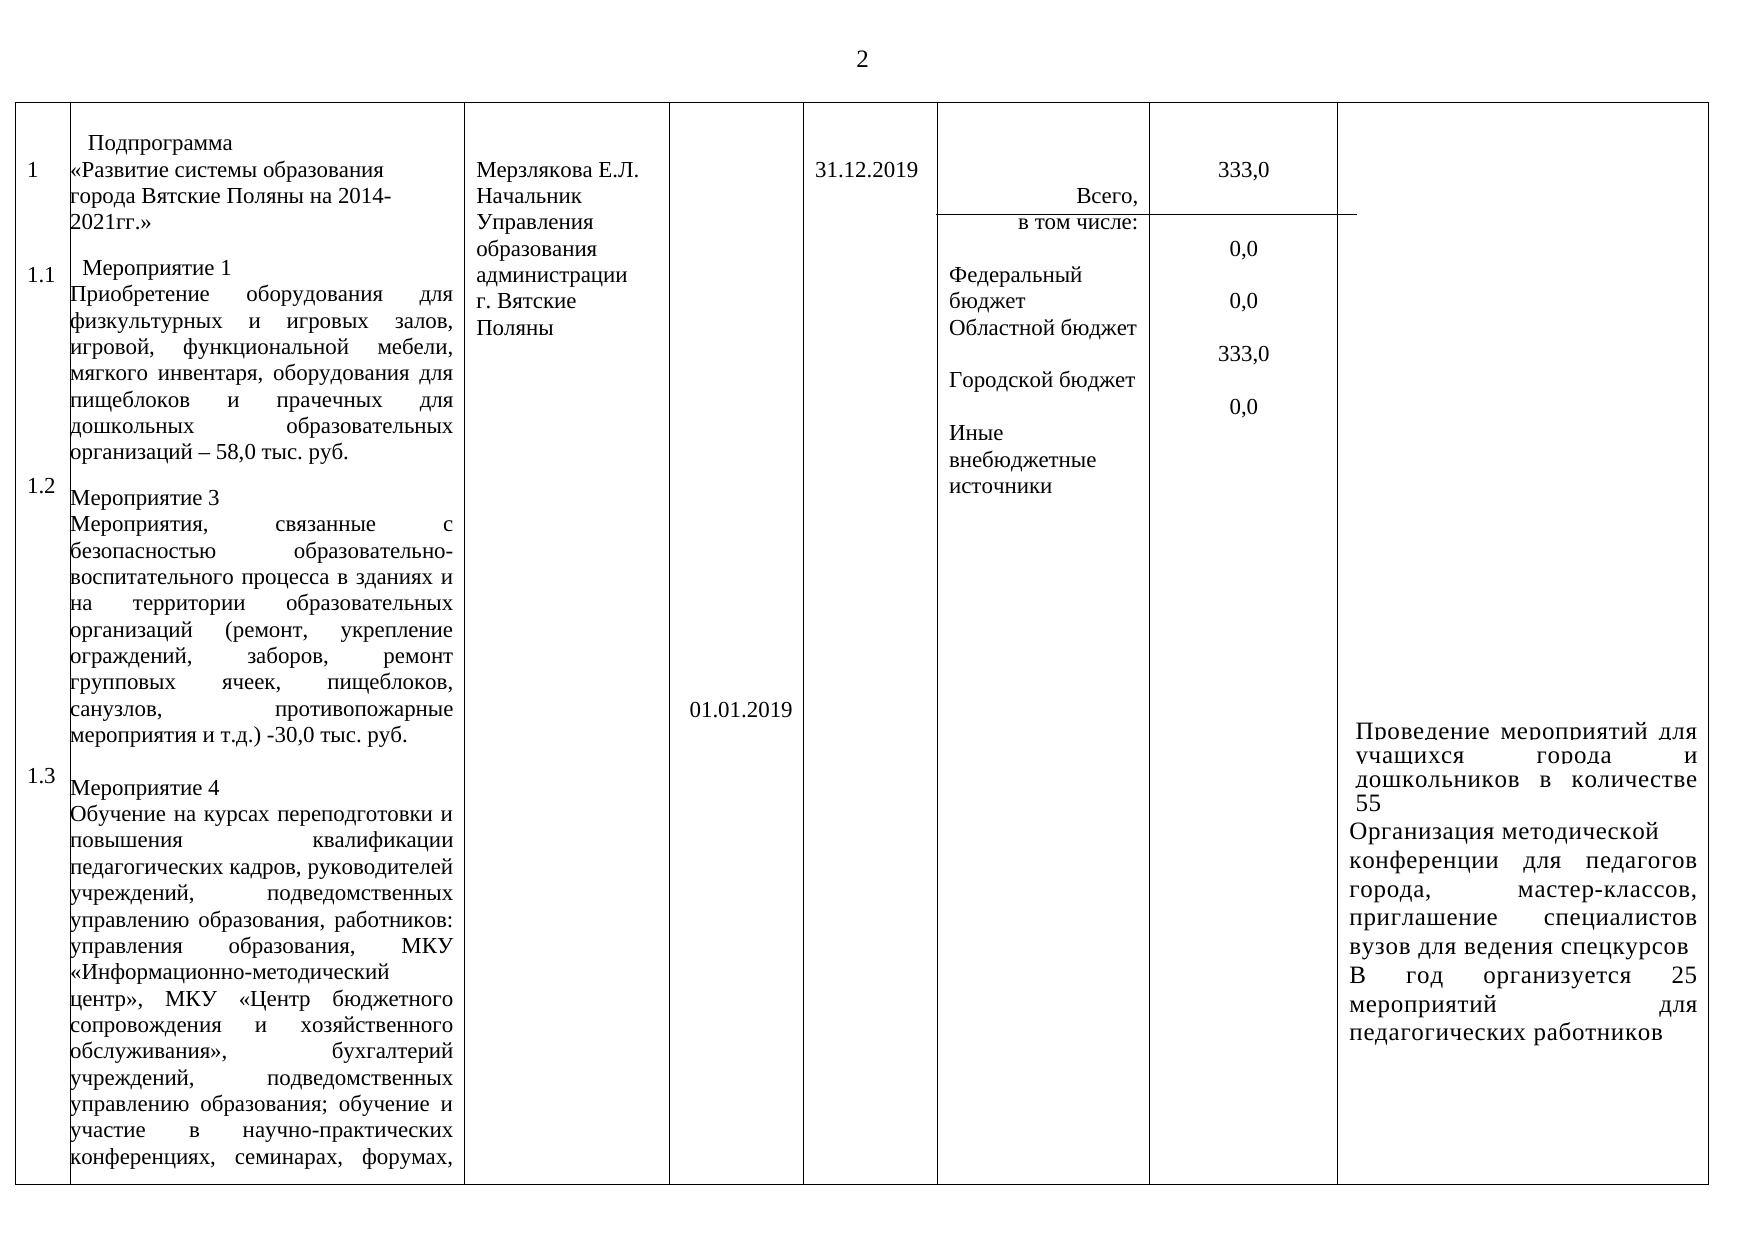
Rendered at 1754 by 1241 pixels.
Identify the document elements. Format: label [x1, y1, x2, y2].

table_cell [1150, 103, 1337, 214]
table_cell [1150, 215, 1337, 1183]
table_cell [938, 215, 1149, 1183]
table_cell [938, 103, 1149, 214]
